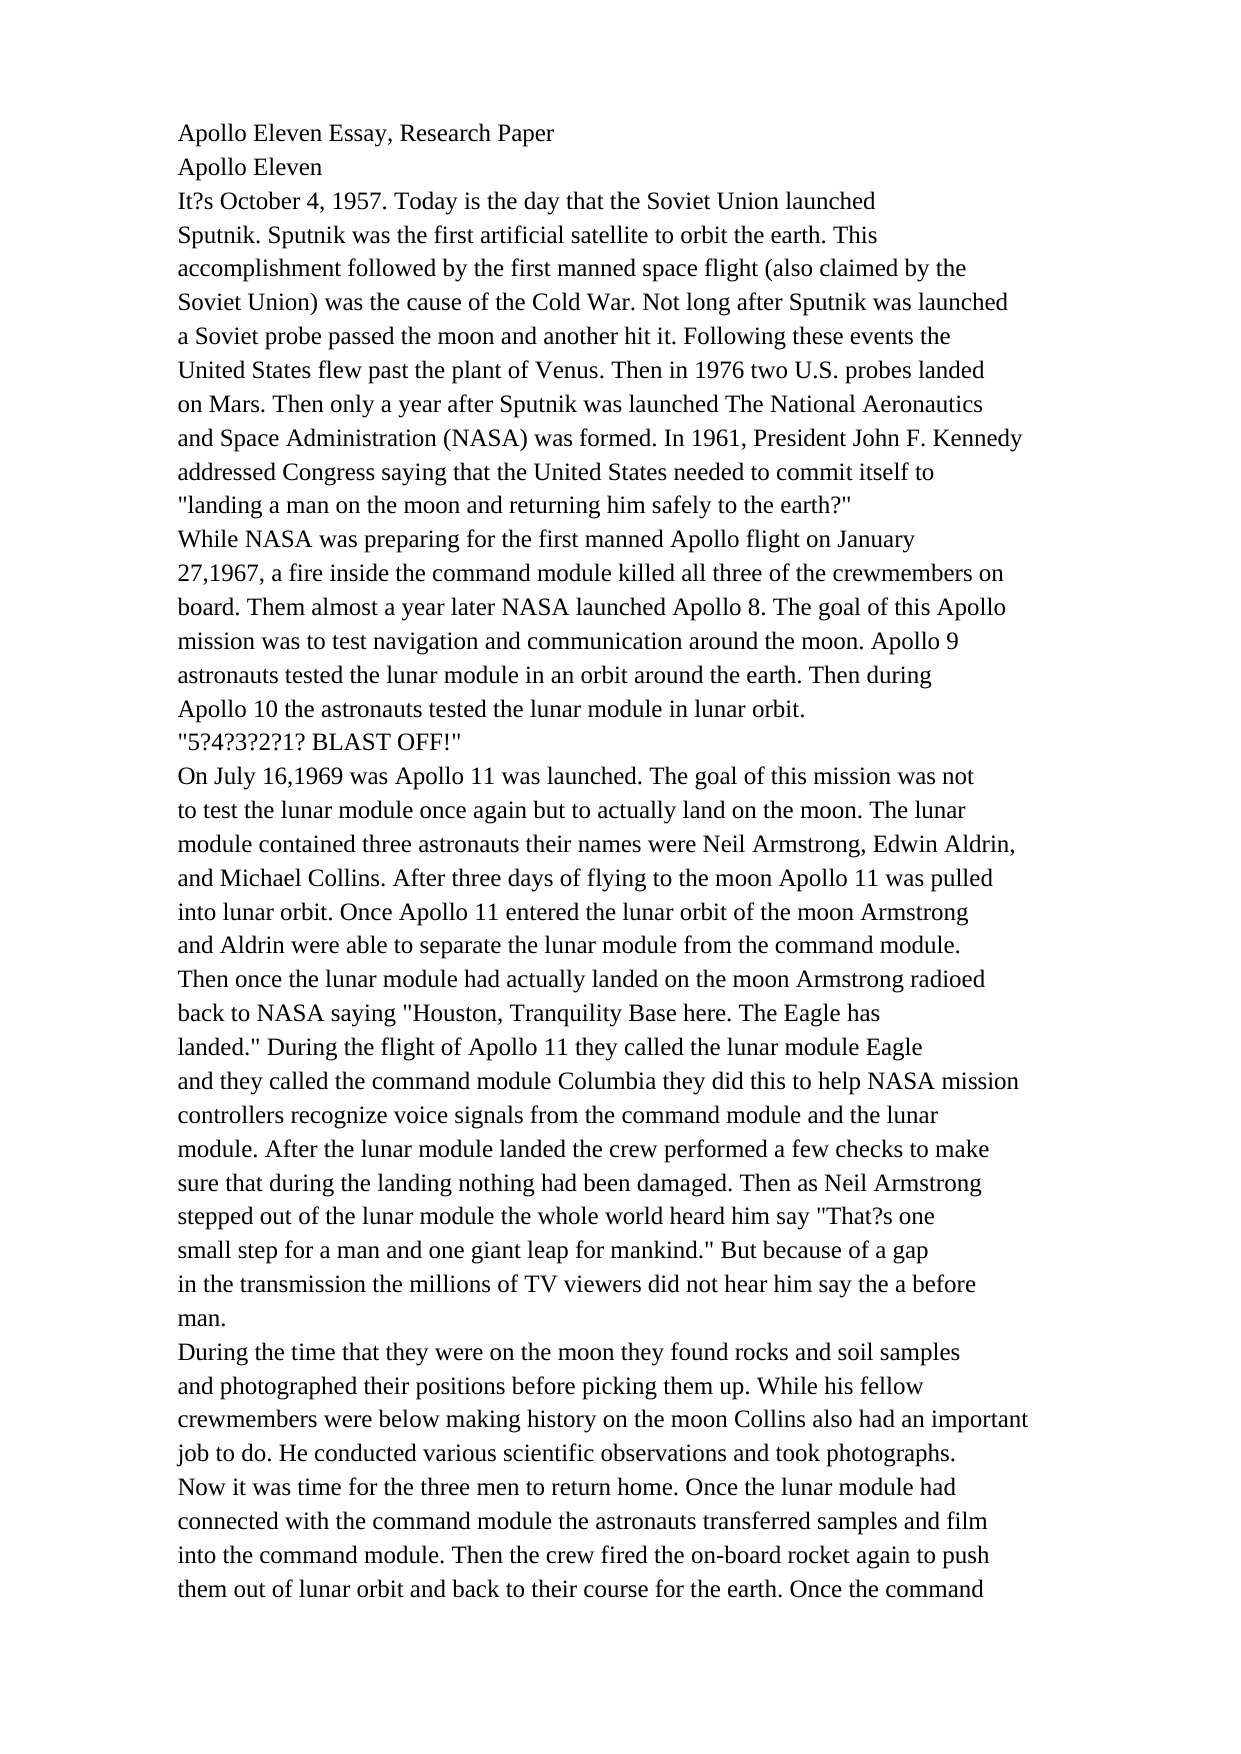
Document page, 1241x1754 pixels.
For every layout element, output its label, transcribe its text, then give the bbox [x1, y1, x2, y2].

text sure that during the landing nothing had been damaged. Then as Neil Armstrong [177, 1168, 1152, 1196]
text module contained three astronauts their names were Neil Armstrong, Edwin Aldrin, [177, 829, 1152, 858]
text accomplishment followed by the first manned space flight (also claimed by the [177, 253, 1152, 282]
text to test the lunar module once again but to actually land on the moon. The lunar [177, 795, 1152, 824]
text On July 16,1969 was Apollo 11 was launched. The goal of this mission was not [177, 761, 1152, 790]
text module. After the lunar module landed the crew performed a few checks to make [177, 1134, 1152, 1162]
text Then once the lunar module had actually landed on the moon Armstrong radioed [177, 964, 1152, 993]
text Apollo Eleven [177, 152, 1152, 181]
text and photographed their positions before picking them up. While his fellow [177, 1371, 1152, 1399]
text Sputnik. Sputnik was the first artificial satellite to orbit the earth. This [177, 220, 1152, 248]
text crewmembers were below making history on the moon Collins also had an important [177, 1404, 1152, 1433]
text mission was to test navigation and communication around the moon. Apollo 9 [177, 626, 1152, 655]
text During the time that they were on the moon they found rocks and soil samples [177, 1337, 1152, 1366]
text man. [177, 1303, 1152, 1332]
text astronauts tested the lunar module in an orbit around the earth. Then during [177, 660, 1152, 688]
text a Soviet probe passed the moon and another hit it. Following these events the [177, 321, 1152, 350]
text addressed Congress saying that the United States needed to commit itself to [177, 457, 1152, 485]
text into the command module. Then the crew fired the on-board rocket again to push [177, 1540, 1152, 1569]
text board. Them almost a year later NASA launched Apollo 8. The goal of this Apollo [177, 592, 1152, 621]
text and Michael Collins. After three days of flying to the moon Apollo 11 was pulled [177, 863, 1152, 892]
text Now it was time for the three men to return home. Once the lunar module had [177, 1472, 1152, 1501]
text United States flew past the plant of Venus. Then in 1976 two U.S. probes landed [177, 355, 1152, 384]
text into lunar orbit. Once Apollo 11 entered the lunar orbit of the moon Armstrong [177, 897, 1152, 926]
text job to do. He conducted various scientific observations and took photographs. [177, 1438, 1152, 1467]
text It?s October 4, 1957. Today is the day that the Soviet Union launched [177, 186, 1152, 214]
text and they called the command module Columbia they did this to help NASA mission [177, 1066, 1152, 1095]
text stepped out of the lunar module the whole world heard him say "That?s one [177, 1201, 1152, 1230]
text 27,1967, a fire inside the command module killed all three of the crewmembers on [177, 558, 1152, 587]
text small step for a man and one giant leap for mankind." But because of a gap [177, 1235, 1152, 1264]
text and Aldrin were able to separate the lunar module from the command module. [177, 931, 1152, 959]
text and Space Administration (NASA) was formed. In 1961, President John F. Kennedy [177, 423, 1152, 452]
text While NASA was preparing for the first manned Apollo flight on January [177, 524, 1152, 553]
text "5?4?3?2?1? BLAST OFF!" [177, 727, 1152, 756]
text Apollo Eleven Essay, Research Paper [177, 118, 1152, 147]
text them out of lunar orbit and back to their course for the earth. Once the command [177, 1574, 1152, 1603]
text Soviet Union) was the cause of the Cold War. Not long after Sputnik was launched [177, 287, 1152, 316]
text on Mars. Then only a year after Sputnik was launched The National Aeronautics [177, 389, 1152, 418]
text landed." During the flight of Apollo 11 they called the lunar module Eagle [177, 1032, 1152, 1061]
text in the transmission the millions of TV viewers did not hear him say the a before [177, 1269, 1152, 1298]
text connected with the command module the astronauts transferred samples and film [177, 1506, 1152, 1535]
text controllers recognize voice signals from the command module and the lunar [177, 1100, 1152, 1129]
text back to NASA saying "Houston, Tranquility Base here. The Eagle has [177, 998, 1152, 1027]
text "landing a man on the moon and returning him safely to the earth?" [177, 491, 1152, 519]
text Apollo 10 the astronauts tested the lunar module in lunar orbit. [177, 694, 1152, 722]
